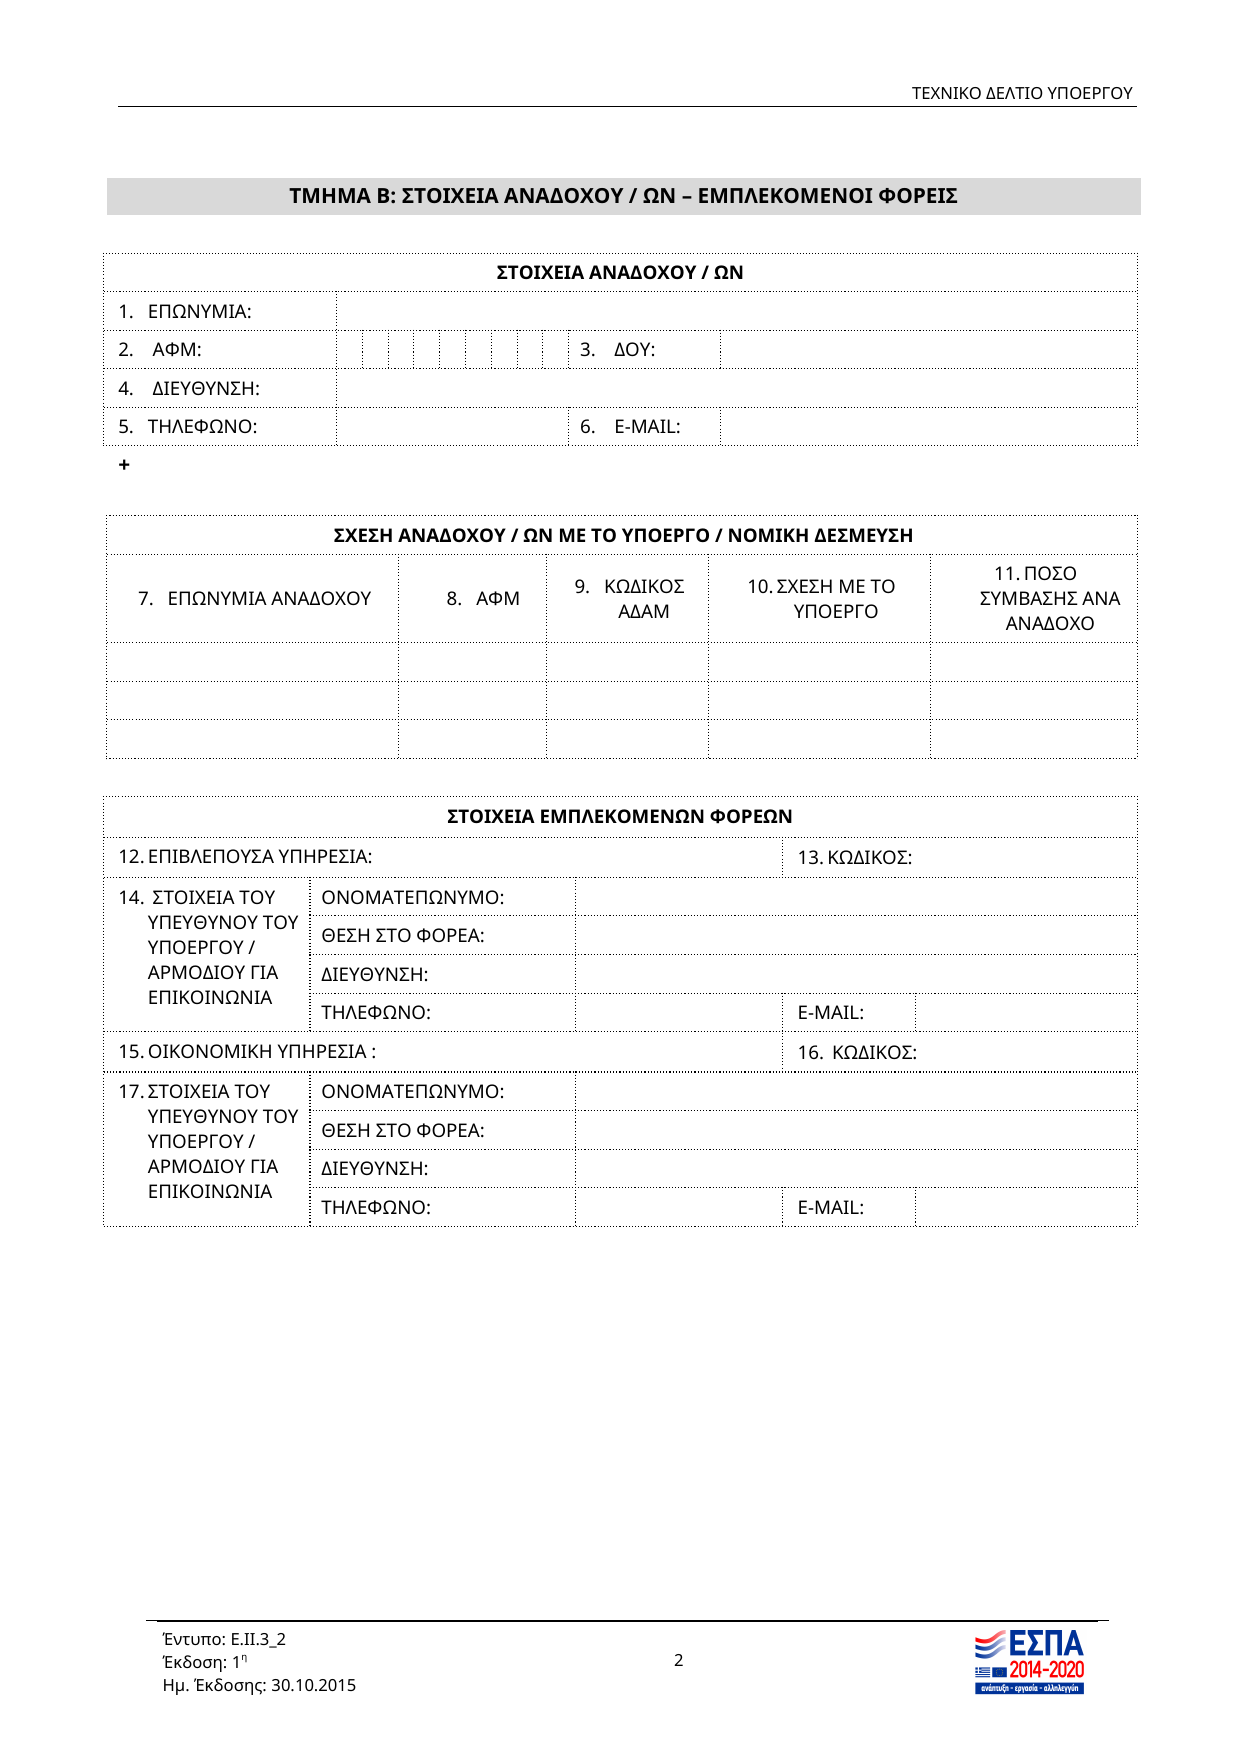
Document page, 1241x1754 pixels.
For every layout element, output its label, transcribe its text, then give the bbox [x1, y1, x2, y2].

table_cell [107, 642, 399, 681]
table_cell E-MAIL: [783, 1187, 916, 1226]
table_cell ΘΕΣΗ ΣΤΟ ΦΟΡΕΑ: [310, 1110, 576, 1148]
table_cell [916, 1187, 1137, 1226]
table_cell ΣΧΕΣΗ ΜΕ ΤΟ ΥΠΟΕΡΓΟ [709, 554, 930, 642]
table_cell [709, 681, 930, 719]
table_cell [414, 330, 439, 368]
table_cell [721, 330, 1137, 368]
table_cell ΔΙΕΥΘΥΝΣΗ: [310, 1149, 576, 1187]
table_cell ΤΗΛΕΦΩΝΟ: [310, 993, 576, 1031]
table_cell [517, 330, 543, 368]
table_cell ΕΠΩΝΥΜΙΑ ΑΝΑΔΟΧΟΥ [107, 554, 399, 642]
table_cell ΕΠΩΝΥΜΙΑ: [103, 291, 336, 329]
table_cell [930, 719, 1137, 758]
table_cell [709, 719, 930, 758]
table_cell [336, 291, 1137, 329]
table_header ΣΤΟΙΧΕΙΑ ΕΜΠΛΕΚΟΜΕΝΩΝ ΦΟΡΕΩΝ [103, 796, 1137, 837]
table_cell [721, 407, 1137, 445]
table_cell [107, 681, 399, 719]
table_cell ΤΗΛΕΦΩΝΟ: [103, 407, 336, 445]
table_cell ΚΩΔΙΚΟΣ ΑΔΑΜ [546, 554, 709, 642]
table_cell [543, 330, 569, 368]
table_cell [576, 915, 1137, 954]
table_cell ΣΤΟΙΧΕΙΑ ΤΟΥ ΥΠΕΥΘΥΝΟΥ ΤΟΥ ΥΠΟΕΡΓΟΥ / ΑΡΜΟΔΙΟΥ ΓΙΑ ΕΠΙΚΟΙΝΩΝΙΑ [103, 877, 310, 1031]
table_cell ΟΙΚΟΝΟΜΙΚΗ ΥΠΗΡΕΣΙΑ : [103, 1031, 783, 1071]
table_cell ΕΠΙΒΛΕΠΟΥΣΑ ΥΠΗΡΕΣΙΑ: [103, 837, 783, 877]
table_cell ΚΩΔΙΚΟΣ: [783, 1031, 1137, 1071]
table_cell [399, 719, 546, 758]
table_header ΣΤΟΙΧΕΙΑ ΑΝΑΔΟΧΟΥ / ΩΝ [103, 253, 1137, 291]
table_cell [336, 407, 569, 445]
table_cell [546, 681, 709, 719]
table_cell [336, 330, 362, 368]
table_cell ΑΦΜ: [103, 330, 336, 368]
table_cell [336, 368, 1137, 407]
table_cell [491, 330, 517, 368]
table_cell ΠΟΣΟ ΣΥΜΒΑΣΗΣ ΑΝΑ ΑΝΑΔΟΧΟ [930, 554, 1137, 642]
table_cell ΔΙΕΥΘΥΝΣΗ: [103, 368, 336, 407]
table_cell ΔΙΕΥΘΥΝΣΗ: [310, 954, 576, 992]
table_cell [930, 681, 1137, 719]
table_cell ΚΩΔΙΚΟΣ: [783, 837, 1137, 877]
table_cell [440, 330, 465, 368]
table_cell ΘΕΣΗ ΣΤΟ ΦΟΡΕΑ: [310, 915, 576, 954]
table_cell [576, 954, 1137, 992]
table_cell [916, 993, 1137, 1031]
table_cell [709, 642, 930, 681]
table_header ΤΜΗΜΑ Β: ΣΤΟΙΧΕΙΑ ΑΝΑΔΟΧΟΥ / ΩΝ – ΕΜΠΛΕΚΟΜΕΝΟΙ ΦΟΡΕΙΣ [107, 178, 1141, 215]
table_cell [107, 719, 399, 758]
table_cell [576, 1110, 1137, 1148]
table_cell [576, 1187, 783, 1226]
table_cell E-MAIL: [569, 407, 721, 445]
table_cell E-MAIL: [783, 993, 916, 1031]
table_cell [546, 719, 709, 758]
table_cell [576, 877, 1137, 915]
table_cell [388, 330, 414, 368]
table_cell ΟΝΟΜΑΤΕΠΩΝΥΜΟ: [310, 1071, 576, 1110]
table_cell [576, 1149, 1137, 1187]
table_cell [465, 330, 491, 368]
text + [118, 452, 1137, 477]
table_cell [576, 1071, 1137, 1110]
table_cell ΟΝΟΜΑΤΕΠΩΝΥΜΟ: [310, 877, 576, 915]
table_cell ΔΟΥ: [569, 330, 721, 368]
table_cell ΤΗΛΕΦΩΝΟ: [310, 1187, 576, 1226]
table_cell [399, 642, 546, 681]
table_cell ΣΤΟΙΧΕΙΑ ΤΟΥ ΥΠΕΥΘΥΝΟΥ ΤΟΥ ΥΠΟΕΡΓΟΥ / ΑΡΜΟΔΙΟΥ ΓΙΑ ΕΠΙΚΟΙΝΩΝΙΑ [103, 1071, 310, 1226]
table_cell [576, 993, 783, 1031]
picture [972, 1628, 1087, 1696]
table_header ΣΧΕΣΗ ΑΝΑΔΟΧΟΥ / ΩΝ ΜΕ ΤΟ ΥΠΟΕΡΓΟ / ΝΟΜΙΚΗ ΔΕΣΜΕΥΣΗ [107, 515, 1137, 553]
table_cell [546, 642, 709, 681]
table_cell [399, 681, 546, 719]
table_cell [362, 330, 388, 368]
table_cell ΑΦΜ [399, 554, 546, 642]
table_cell [930, 642, 1137, 681]
